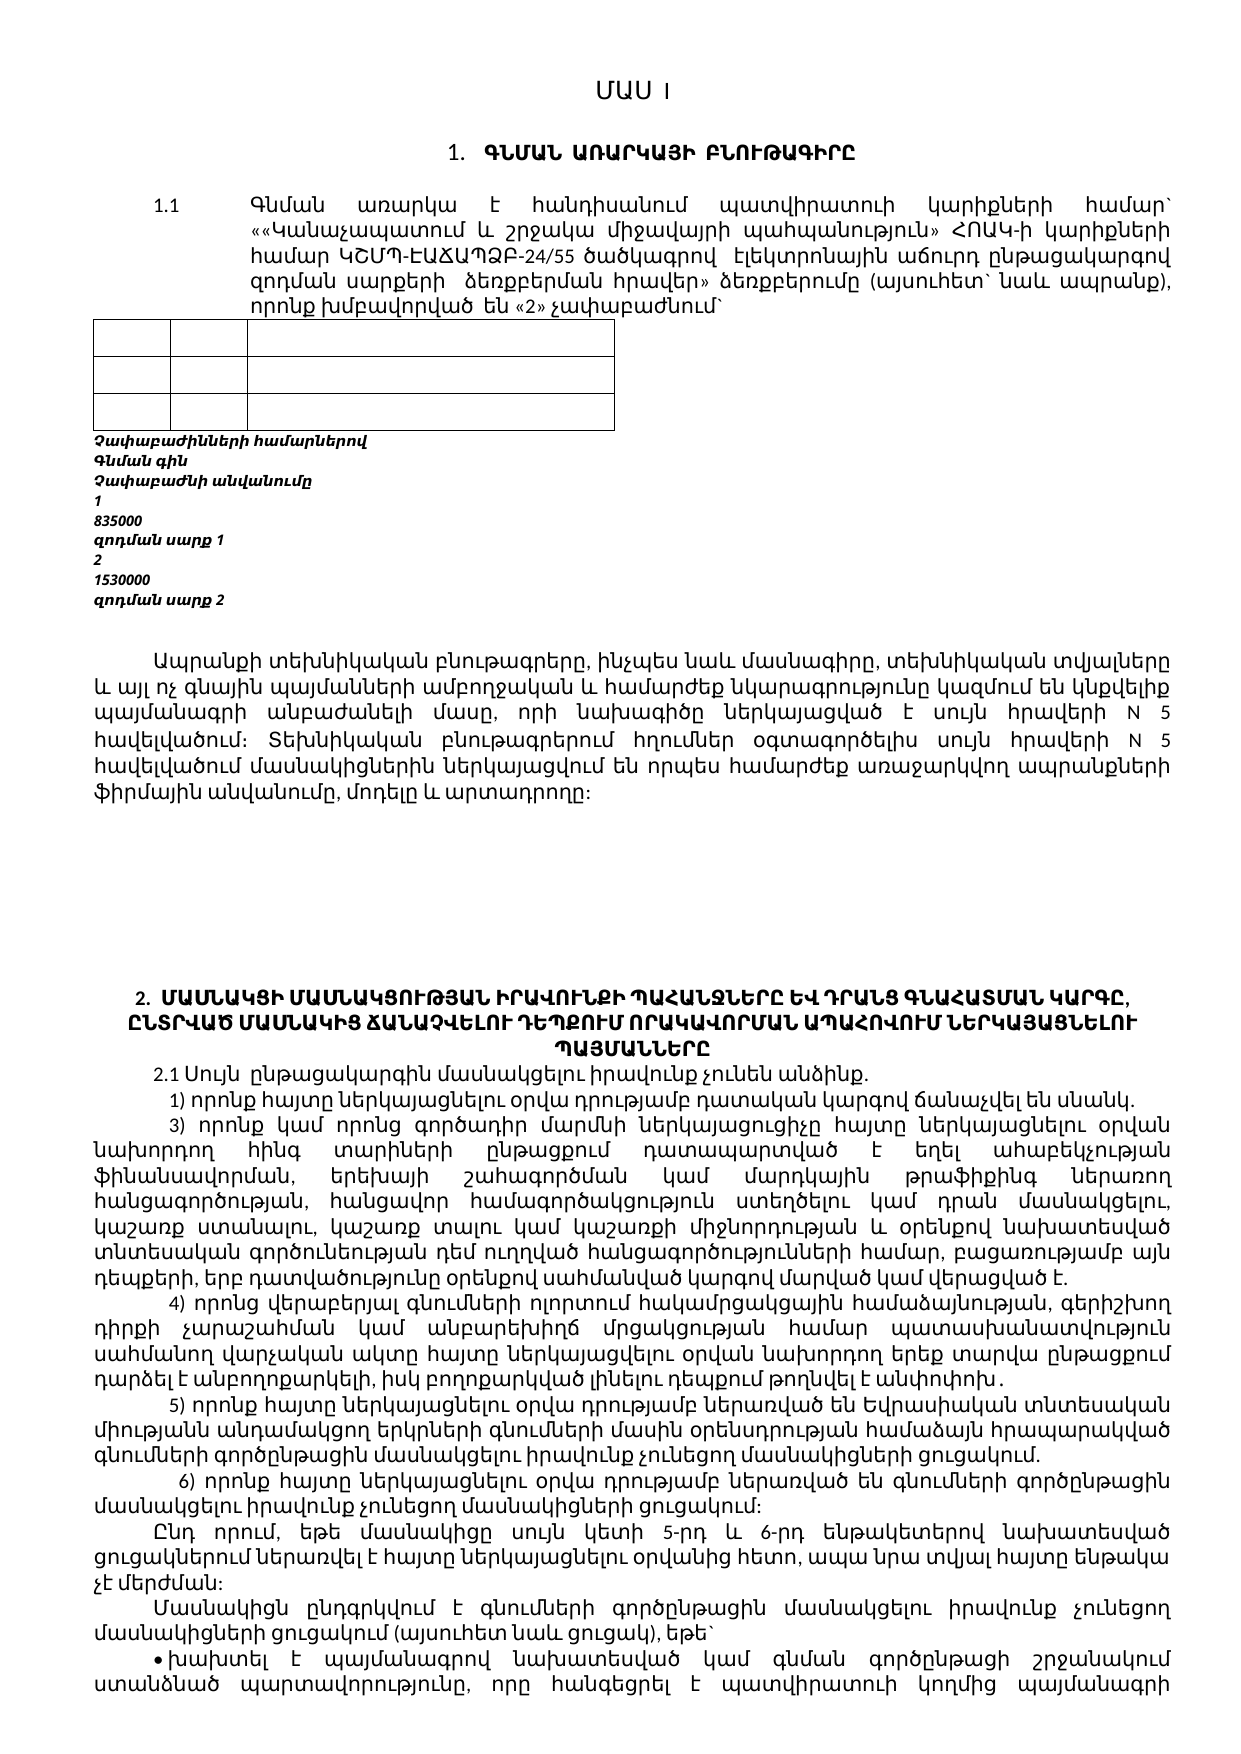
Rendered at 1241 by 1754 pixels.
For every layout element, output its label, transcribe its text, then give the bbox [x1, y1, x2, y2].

list ԳՆՄԱՆ ԱՌԱՐԿԱՅԻ ԲՆՈՒԹԱԳԻՐԸ [131, 136, 1171, 167]
text 6) որոնք հայտը ներկայացնելու օրվա դրությամբ ներառված են գնումների գործընթացին մասնակցելու իրավունք չունեցող մասնակիցների ցուցակում: [94, 1468, 1171, 1519]
text 2.1 Սույն ընթացակարգին մասնակցելու իրավունք չունեն անձինք. [94, 1061, 1171, 1087]
text Ապրանքի տեխնիկական բնութագրերը, ինչպես նաև մասնագիրը, տեխնիկական տվյալները և այլ ոչ գնային պայմանների ամբողջական և համարժեք նկարագրությունը կազմում են կնքվելիք պայմանագրի անբաժանելի մասը, որի նախագիծը ներկայացված է սույն հրավերի N 5 հավելվածում։ Տեխնիկական բնութագրերում հղումներ օգտագործելիս սույն հրավերի N 5 հավելվածում մասնակիցներին ներկայացվում են որպես համարժեք առաջարկվող ապրանքների ֆիրմային անվանումը, մոդելը և արտադրողը: [94, 649, 1171, 804]
text Մասնակիցն ընդգրկվում է գնումների գործընթացին մասնակցելու իրավունք չունեցող մասնակիցների ցուցակում (այսուհետ նաև ցուցակ), եթե` [94, 1595, 1171, 1646]
text ՄԱՍ I [94, 75, 1171, 106]
text 3) որոնք կամ որոնց գործադիր մարմնի ներկայացուցիչը հայտը ներկայացնելու օրվան նախորդող հինգ տարիների ընթացքում դատապարտված է եղել ահաբեկչության ֆինանսավորման, երեխայի շահագործման կամ մարդկային թրաֆիքինգ ներառող հանցագործության, հանցավոր համագործակցություն ստեղծելու կամ դրան մասնակցելու, կաշառք ստանալու, կաշառք տալու կամ կաշառքի միջնորդության և օրենքով նախատեսված տնտեսական գործունեության դեմ ուղղված հանցագործությունների համար, բացառությամբ այն դեպքերի, երբ դատվածությունը օրենքով սահմանված կարգով մարված կամ վերացված է. [94, 1112, 1171, 1290]
text 1) որոնք հայտը ներկայացնելու օրվա դրությամբ դատական կարգով ճանաչվել են սնանկ. [94, 1087, 1171, 1112]
text Ընդ որում, եթե մասնակիցը սույն կետի 5-րդ և 6-րդ ենթակետերով նախատեսված ցուցակներում ներառվել է հայտը ներկայացնելու օրվանից հետո, ապա նրա տվյալ հայտը ենթակա չէ մերժման: [94, 1519, 1171, 1595]
text 2. ՄԱՍՆԱԿՑԻ ՄԱՍՆԱԿՑՈՒԹՅԱՆ ԻՐԱՎՈՒՆՔԻ ՊԱՀԱՆՋՆԵՐԸ ԵՎ ԴՐԱՆՑ ԳՆԱՀԱՏՄԱՆ ԿԱՐԳԸ, ԸՆՏՐՎԱԾ ՄԱՍՆԱԿԻՑ ՃԱՆԱՉՎԵԼՈՒ ԴԵՊՔՈՒՄ ՈՐԱԿԱՎՈՐՄԱՆ ԱՊԱՀՈՎՈՒՄ ՆԵՐԿԱՅԱՑՆԵԼՈՒ ՊԱՅՄԱՆՆԵՐԸ [94, 985, 1171, 1061]
subtitle Գնման առարկա է հանդիսանում պատվիրատուի կարիքների համար` ««Կանաչապատում և շրջակա միջավայրի պահպանություն» ՀՈԱԿ-ի կարիքների համար ԿՇՄՊ-ԷԱՃԱՊՁԲ-24/55 ծածկագրով էլեկտրոնային աճուրդ ընթացակարգով զոդման սարքերի ձեռքբերման հրավեր» ձեռքբերումը (այսուհետ` նաև ապրանք), որոնք խմբավորված են «2» չափաբաժնում` [153, 192, 1171, 319]
text 5) որոնք հայտը ներկայացնելու օրվա դրությամբ ներառված են Եվրասիական տնտեսական միությանն անդամակցող երկրների գնումների մասին օրենսդրության համաձայն հրապարակված գնումների գործընթացին մասնակցելու իրավունք չունեցող մասնակիցների ցուցակում. [94, 1392, 1171, 1468]
text 4) որոնց վերաբերյալ գնումների ոլորտում հակամրցակցային համաձայնության, գերիշխող դիրքի չարաշահման կամ անբարեխիղճ մրցակցության համար պատասխանատվություն սահմանող վարչական ակտը հայտը ներկայացվելու օրվան նախորդող երեք տարվա ընթացքում դարձել է անբողոքարկելի, իսկ բողոքարկված լինելու դեպքում թողնվել է անփոփոխ․ [94, 1290, 1171, 1392]
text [94, 1646, 1171, 1697]
